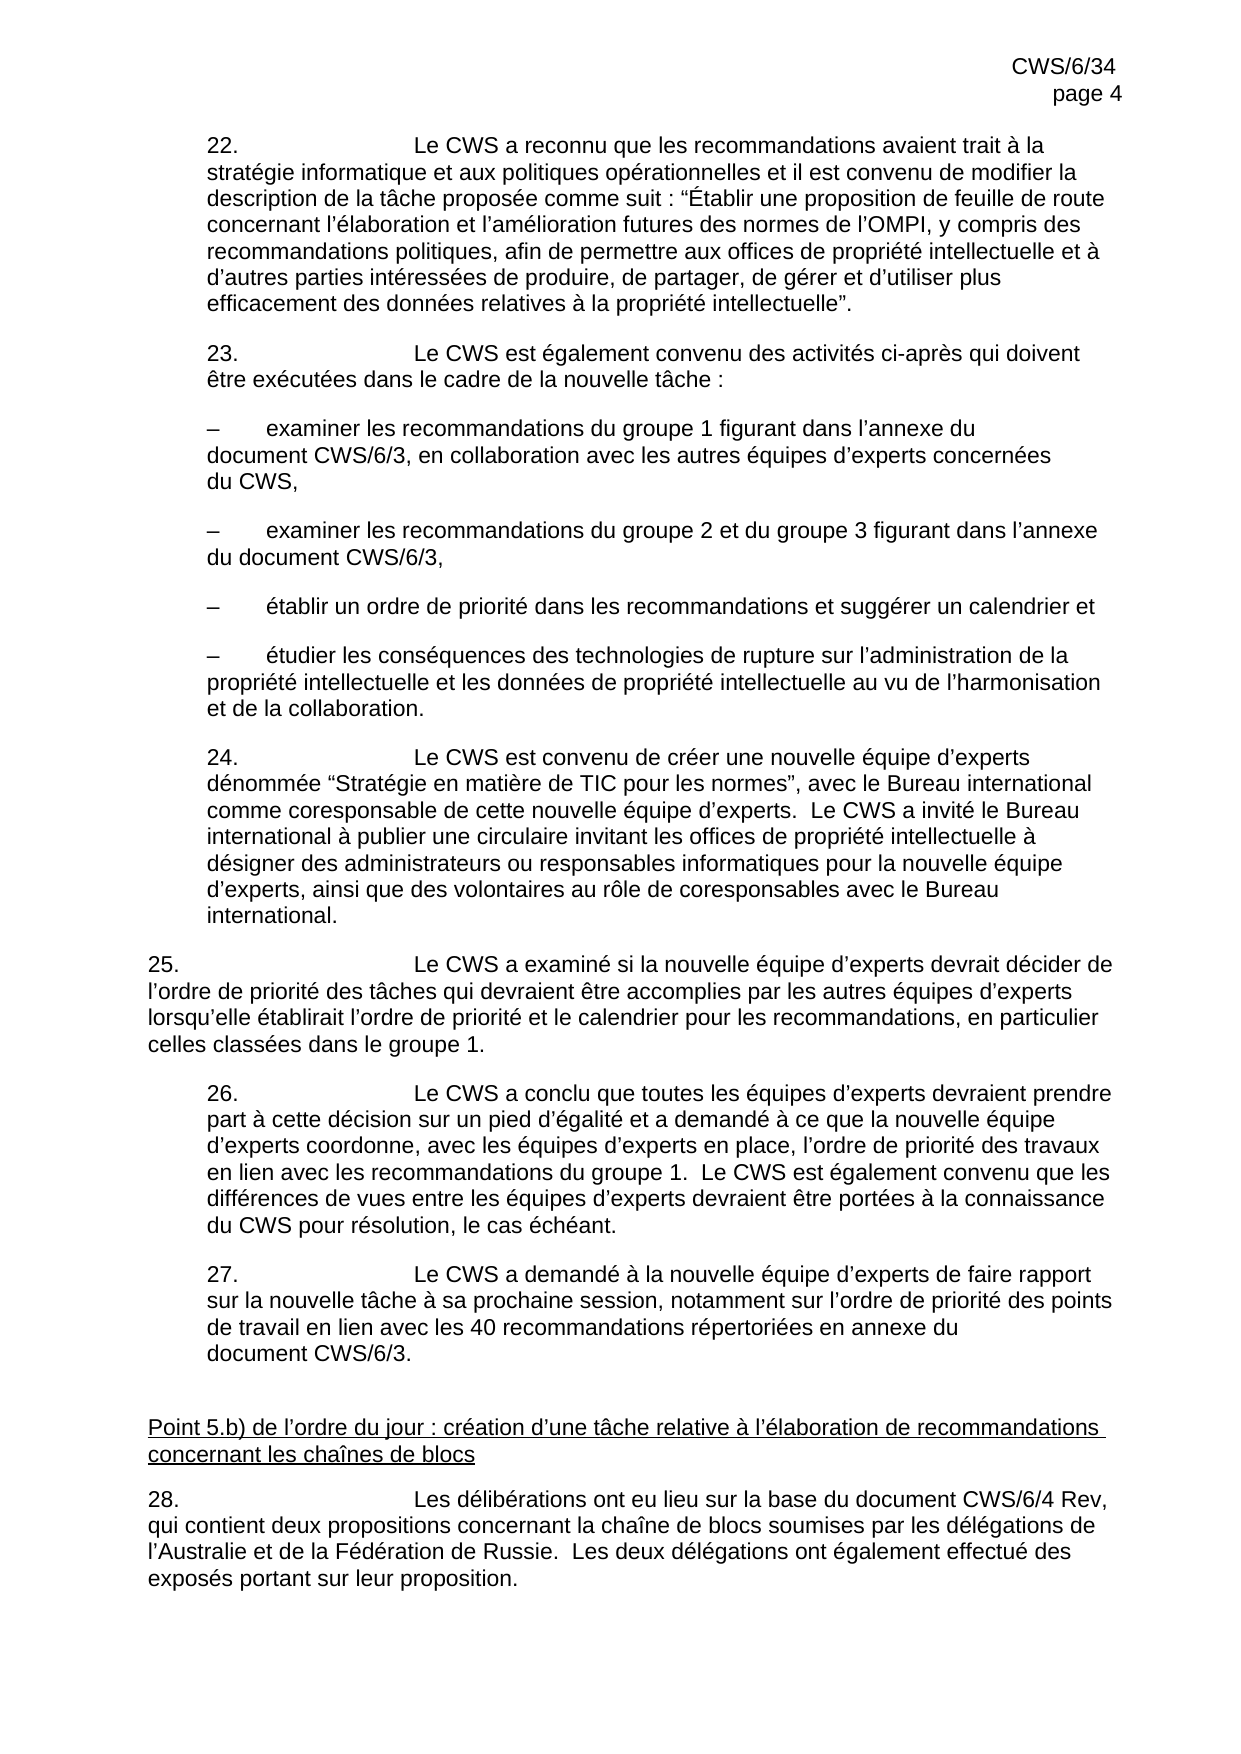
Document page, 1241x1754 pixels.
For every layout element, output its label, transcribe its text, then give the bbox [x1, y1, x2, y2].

text Le CWS est également convenu des activités ci-après qui doivent être exécutées dans le cadre de la nouvelle tâche : [207, 339, 1122, 392]
text Le CWS a reconnu que les recommandations avaient trait à la stratégie informatique et aux politiques opérationnelles et il est convenu de modifier la description de la tâche proposée comme suit : “Établir une proposition de feuille de route concernant l’élaboration et l’amélioration futures des normes de l’OMPI, y compris des recommandations politiques, afin de permettre aux offices de propriété intellectuelle et à d’autres parties intéressées de produire, de partager, de gérer et d’utiliser plus efficacement des données relatives à la propriété intellectuelle”. [207, 132, 1122, 317]
list examiner les recommandations du groupe 2 et du groupe 3 figurant dans l’annexe du document CWS/6/3, [207, 517, 1122, 570]
text Le CWS a examiné si la nouvelle équipe d’experts devrait décider de l’ordre de priorité des tâches qui devraient être accomplies par les autres équipes d’experts lorsqu’elle établirait l’ordre de priorité et le calendrier pour les recommandations, en particulier celles classées dans le groupe 1. [148, 951, 1122, 1057]
subtitle Point 5.b) de l’ordre du jour : création d’une tâche relative à l’élaboration de recommandations concernant les chaînes de blocs [148, 1414, 1122, 1467]
text Le CWS a conclu que toutes les équipes d’experts devraient prendre part à cette décision sur un pied d’égalité et a demandé à ce que la nouvelle équipe d’experts coordonne, avec les équipes d’experts en place, l’ordre de priorité des travaux en lien avec les recommandations du groupe 1. Le CWS est également convenu que les différences de vues entre les équipes d’experts devraient être portées à la connaissance du CWS pour résolution, le cas échéant. [207, 1080, 1122, 1238]
text Les délibérations ont eu lieu sur la base du document CWS/6/4 Rev, qui contient deux propositions concernant la chaîne de blocs soumises par les délégations de l’Australie et de la Fédération de Russie. Les deux délégations ont également effectué des exposés portant sur leur proposition. [148, 1486, 1122, 1591]
list examiner les recommandations du groupe 1 figurant dans l’annexe du document CWS/6/3, en collaboration avec les autres équipes d’experts concernées du CWS, [207, 415, 1122, 494]
list étudier les conséquences des technologies de rupture sur l’administration de la propriété intellectuelle et les données de propriété intellectuelle au vu de l’harmonisation et de la collaboration. [207, 642, 1122, 721]
text Le CWS a demandé à la nouvelle équipe d’experts de faire rapport sur la nouvelle tâche à sa prochaine session, notamment sur l’ordre de priorité des points de travail en lien avec les 40 recommandations répertoriées en annexe du document CWS/6/3. [207, 1261, 1122, 1366]
list établir un ordre de priorité dans les recommandations et suggérer un calendrier et [207, 593, 1122, 619]
text Le CWS est convenu de créer une nouvelle équipe d’experts dénommée “Stratégie en matière de TIC pour les normes”, avec le Bureau international comme coresponsable de cette nouvelle équipe d’experts. Le CWS a invité le Bureau international à publier une circulaire invitant les offices de propriété intellectuelle à désigner des administrateurs ou responsables informatiques pour la nouvelle équipe d’experts, ainsi que des volontaires au rôle de coresponsables avec le Bureau international. [207, 744, 1122, 928]
